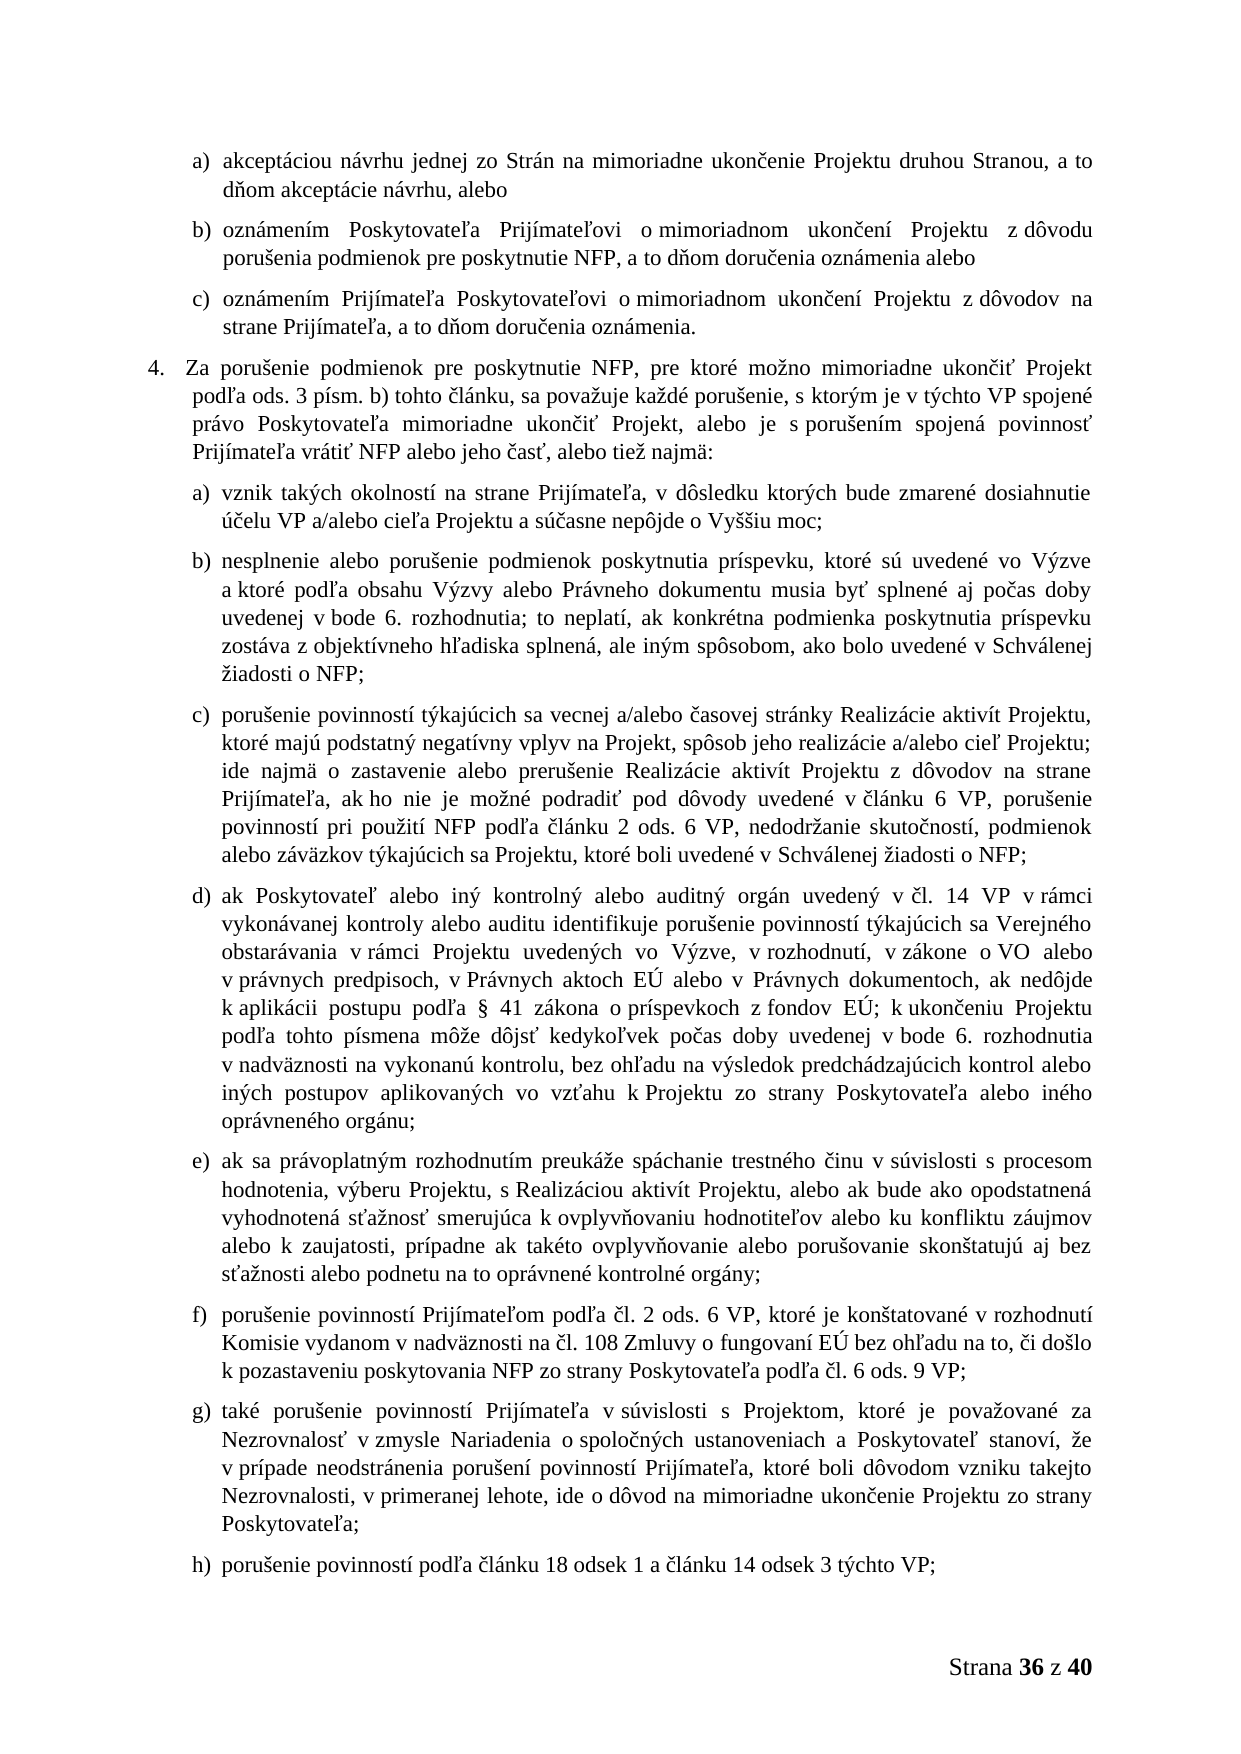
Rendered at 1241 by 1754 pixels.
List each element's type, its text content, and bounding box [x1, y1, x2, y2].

list ak Poskytovateľ alebo iný kontrolný alebo auditný orgán uvedený v čl. 14 VP v rámci vykonávanej kontroly alebo auditu identifikuje porušenie povinností týkajúcich sa Verejného obstarávania v rámci Projektu uvedených vo Výzve, v rozhodnutí, v zákone o VO alebo v právnych predpisoch, v Právnych aktoch EÚ alebo v Právnych dokumentoch, ak nedôjde k aplikácii postupu podľa § 41 zákona o príspevkoch z fondov EÚ; k ukončeniu Projektu podľa tohto písmena môže dôjsť kedykoľvek počas doby uvedenej v bode 6. rozhodnutia v nadväznosti na vykonanú kontrolu, bez ohľadu na výsledok predchádzajúcich kontrol alebo iných postupov aplikovaných vo vzťahu k Projektu zo strany Poskytovateľa alebo iného oprávneného orgánu; [192, 882, 1093, 1133]
list nesplnenie alebo porušenie podmienok poskytnutia príspevku, ktoré sú uvedené vo Výzve a ktoré podľa obsahu Výzvy alebo Právneho dokumentu musia byť splnené aj počas doby uvedenej v bode 6. rozhodnutia; to neplatí, ak konkrétna podmienka poskytnutia príspevku zostáva z objektívneho hľadiska splnená, ale iným spôsobom, ako bolo uvedené v Schválenej žiadosti o NFP; [192, 548, 1093, 686]
list ak sa právoplatným rozhodnutím preukáže spáchanie trestného činu v súvislosti s procesom hodnotenia, výberu Projektu, s Realizáciou aktivít Projektu, alebo ak bude ako opodstatnená vyhodnotená sťažnosť smerujúca k ovplyvňovaniu hodnotiteľov alebo ku konfliktu záujmov alebo k zaujatosti, prípadne ak takéto ovplyvňovanie alebo porušovanie skonštatujú aj bez sťažnosti alebo podnetu na to oprávnené kontrolné orgány; [192, 1148, 1093, 1286]
list také porušenie povinností Prijímateľa v súvislosti s Projektom, ktoré je považované za Nezrovnalosť v zmysle Nariadenia o spoločných ustanoveniach a Poskytovateľ stanoví, že v prípade neodstránenia porušení povinností Prijímateľa, ktoré boli dôvodom vzniku takejto Nezrovnalosti, v primeranej lehote, ide o dôvod na mimoriadne ukončenie Projektu zo strany Poskytovateľa; [192, 1398, 1093, 1536]
list porušenie povinností týkajúcich sa vecnej a/alebo časovej stránky Realizácie aktivít Projektu, ktoré majú podstatný negatívny vplyv na Projekt, spôsob jeho realizácie a/alebo cieľ Projektu; ide najmä o zastavenie alebo prerušenie Realizácie aktivít Projektu z dôvodov na strane Prijímateľa, ak ho nie je možné podradiť pod dôvody uvedené v článku 6 VP, porušenie povinností pri použití NFP podľa článku 2 ods. 6 VP, nedodržanie skutočností, podmienok alebo záväzkov týkajúcich sa Projektu, ktoré boli uvedené v Schválenej žiadosti o NFP; [192, 701, 1093, 868]
list akceptáciou návrhu jednej zo Strán na mimoriadne ukončenie Projektu druhou Stranou, a to dňom akceptácie návrhu, alebo [192, 148, 1093, 202]
list oznámením Poskytovateľa Prijímateľovi o mimoriadnom ukončení Projektu z dôvodu porušenia podmienok pre poskytnutie NFP, a to dňom doručenia oznámenia alebo [192, 216, 1093, 271]
list oznámením Prijímateľa Poskytovateľovi o mimoriadnom ukončení Projektu z dôvodov na strane Prijímateľa, a to dňom doručenia oznámenia. [192, 285, 1093, 339]
list vznik takých okolností na strane Prijímateľa, v dôsledku ktorých bude zmarené dosiahnutie účelu VP a/alebo cieľa Projektu a súčasne nepôjde o Vyššiu moc; [192, 479, 1093, 533]
list porušenie povinností Prijímateľom podľa čl. 2 ods. 6 VP, ktoré je konštatované v rozhodnutí Komisie vydanom v nadväznosti na čl. 108 Zmluvy o fungovaní EÚ bez ohľadu na to, či došlo k pozastaveniu poskytovania NFP zo strany Poskytovateľa podľa čl. 6 ods. 9 VP; [192, 1301, 1093, 1383]
list porušenie povinností podľa článku 18 odsek 1 a článku 14 odsek 3 týchto VP; [192, 1551, 1093, 1577]
list Za porušenie podmienok pre poskytnutie NFP, pre ktoré možno mimoriadne ukončiť Projekt podľa ods. 3 písm. b) tohto článku, sa považuje každé porušenie, s ktorým je v týchto VP spojené právo Poskytovateľa mimoriadne ukončiť Projekt, alebo je s porušením spojená povinnosť Prijímateľa vrátiť NFP alebo jeho časť, alebo tiež najmä: [148, 354, 1093, 464]
